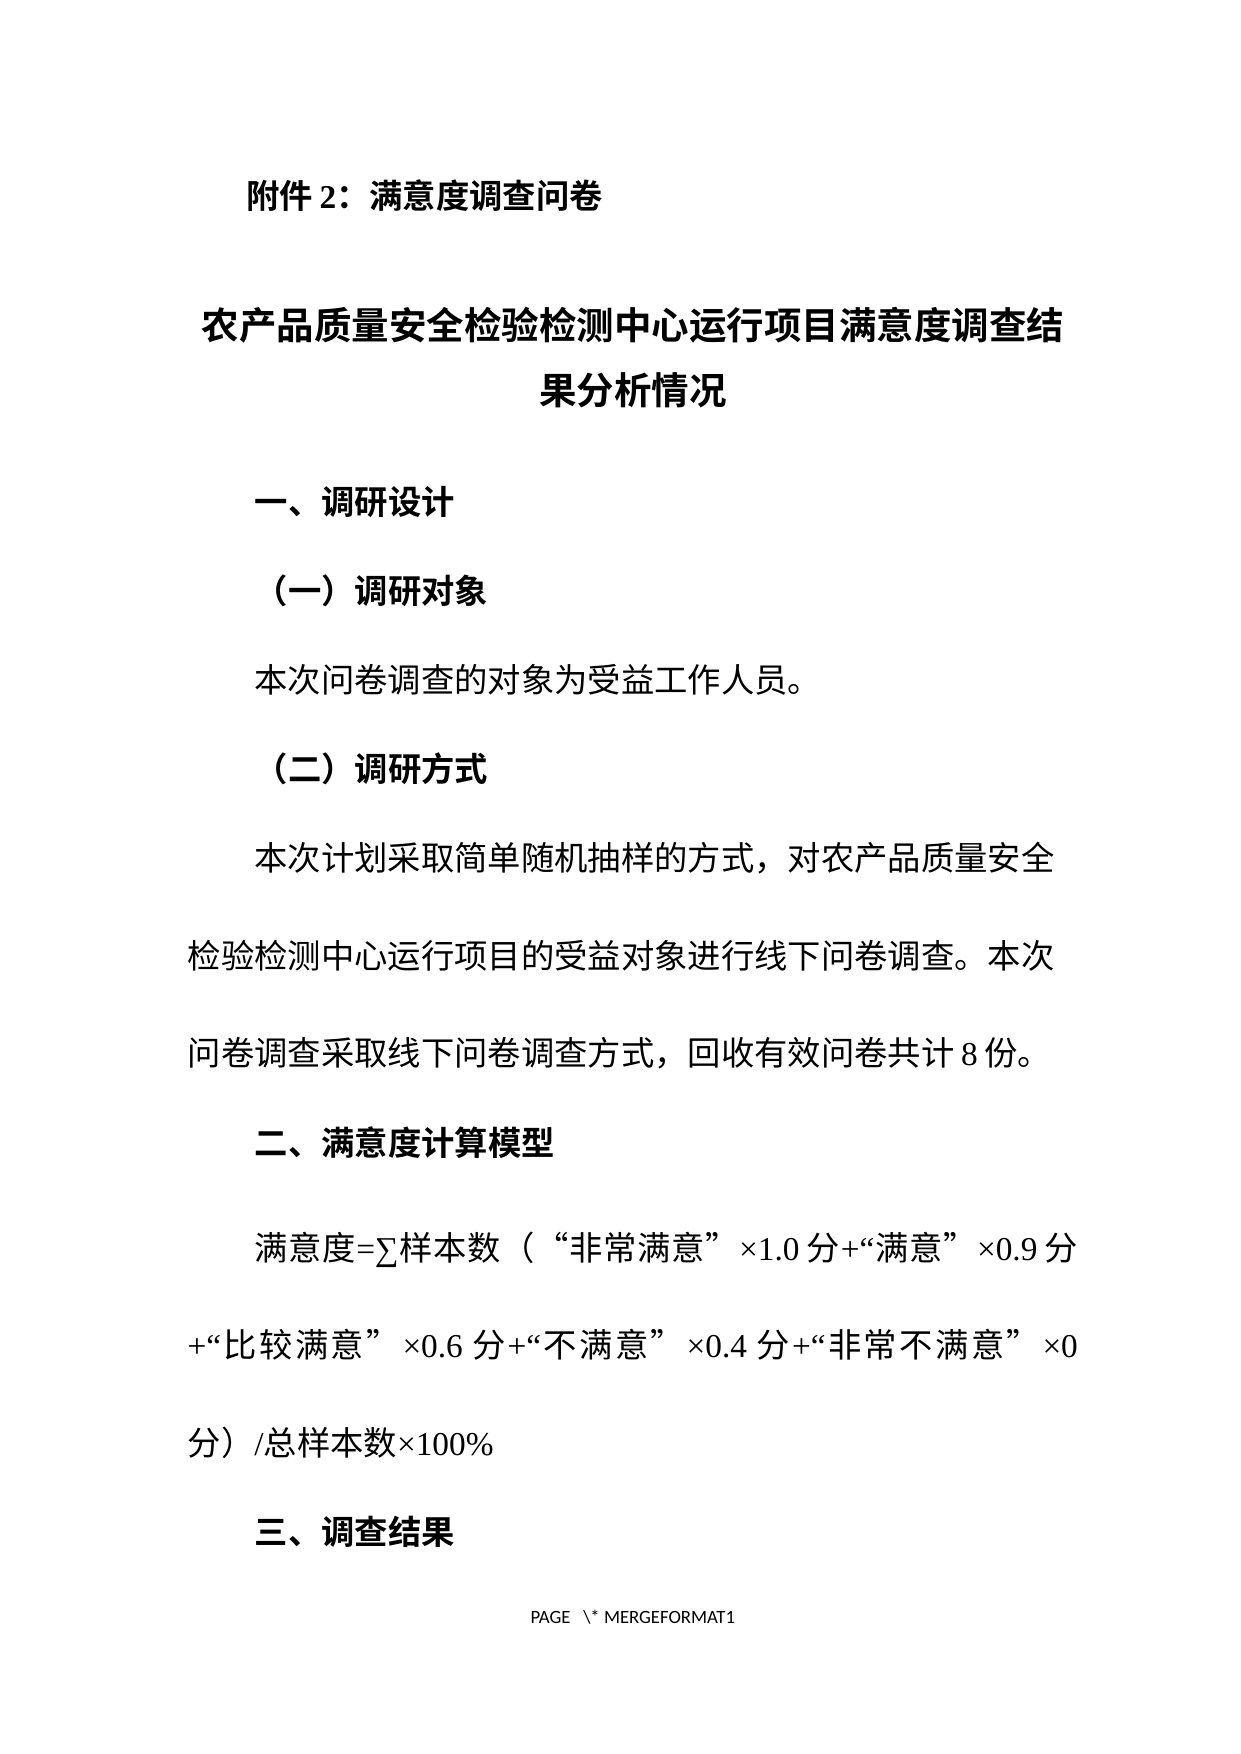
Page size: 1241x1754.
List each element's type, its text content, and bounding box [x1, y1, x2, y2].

text （二）调研方式 [187, 735, 1078, 800]
text 三、调查结果 [187, 1497, 1078, 1562]
text 本次计划采取简单随机抽样的方式，对农产品质量安全检验检测中心运行项目的受益对象进行线下问卷调查。本次问卷调查采取线下问卷调查方式，回收有效问卷共计8份。 [187, 824, 1078, 1084]
text 一、调研设计 [187, 468, 1078, 533]
text 本次问卷调查的对象为受益工作人员。 [187, 646, 1078, 711]
text 农产品质量安全检验检测中心运行项目满意度调查结果分析情况 [187, 291, 1078, 421]
text （一）调研对象 [187, 557, 1078, 622]
text 二、满意度计算模型 [187, 1108, 1078, 1173]
text 满意度=∑样本数（“非常满意”×1.0分+“满意”×0.9分+“比较满意”×0.6分+“不满意”×0.4分+“非常不满意”×0分）/总样本数×100% [187, 1213, 1078, 1473]
text 附件2：满意度调查问卷 [187, 162, 1078, 227]
